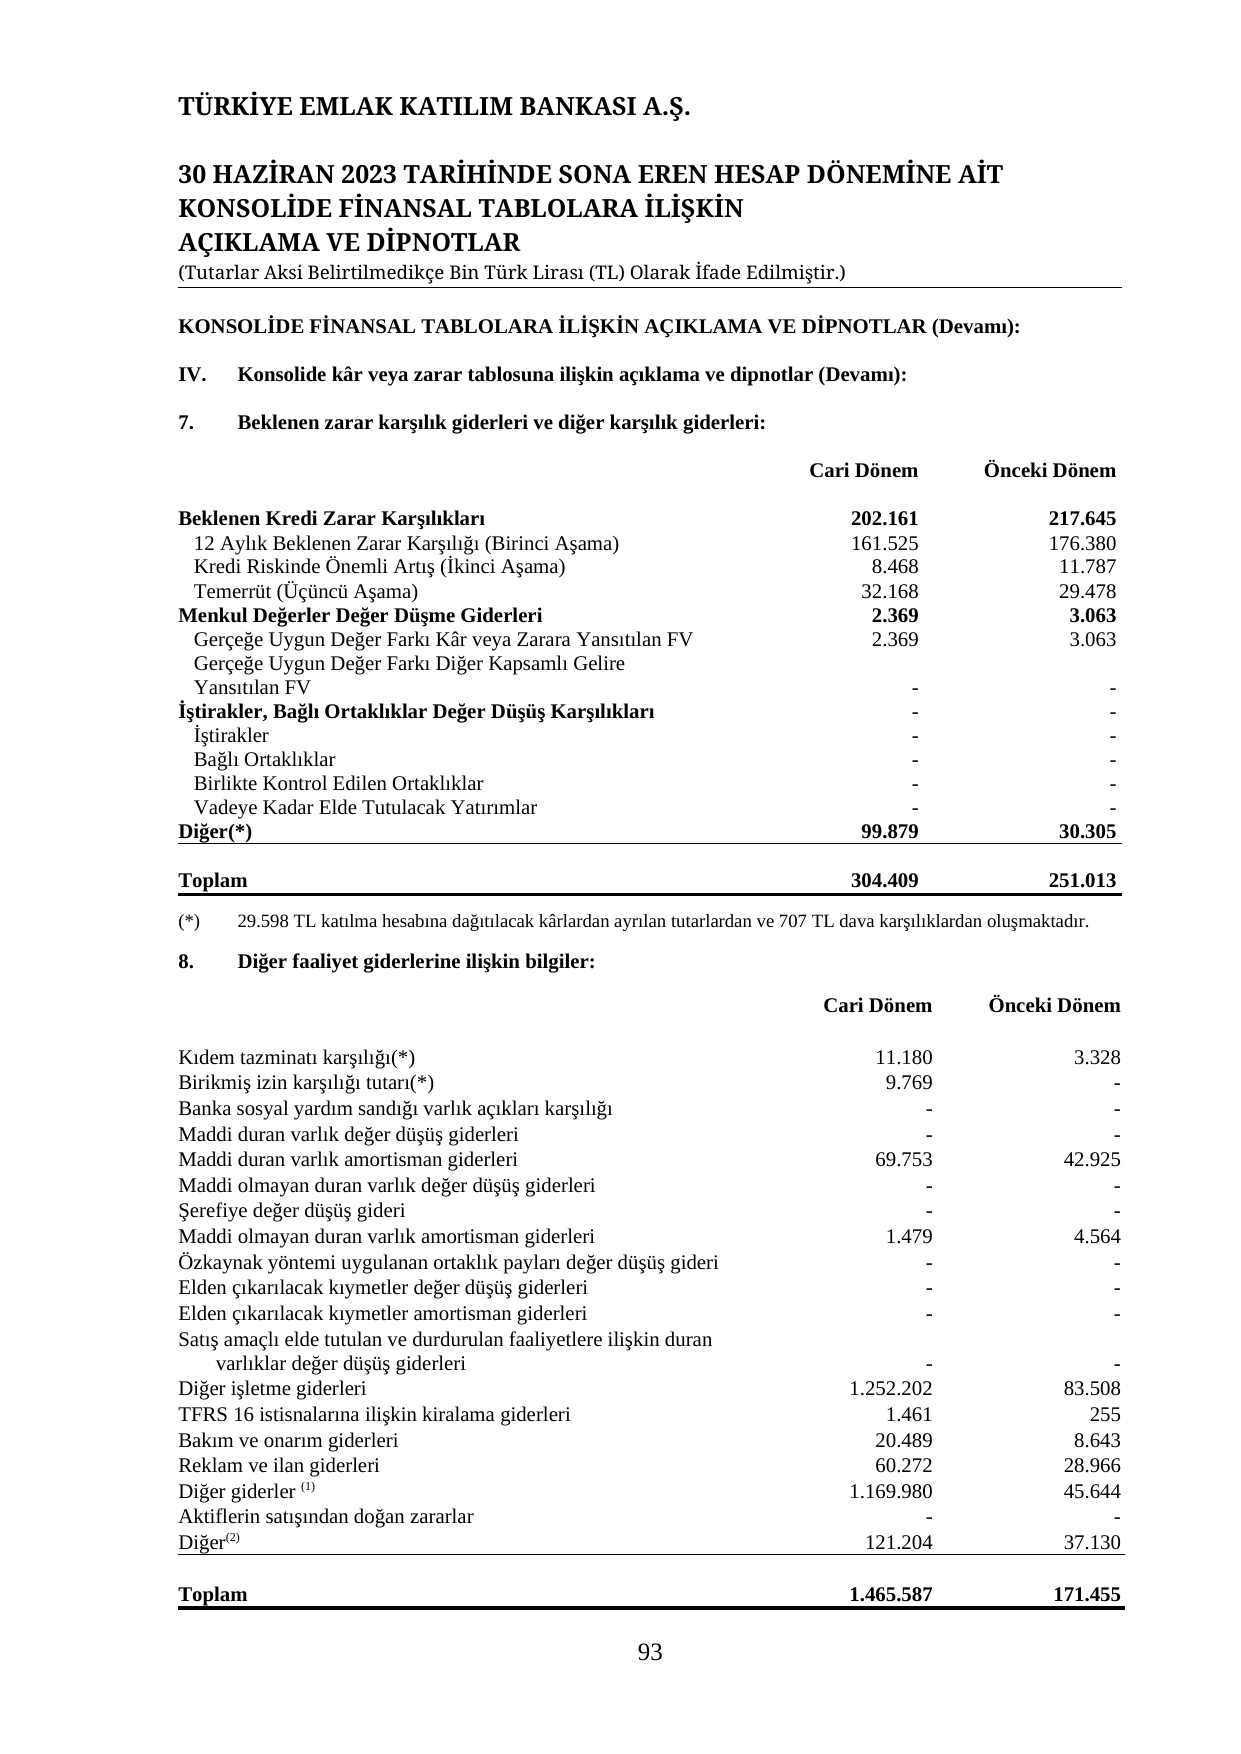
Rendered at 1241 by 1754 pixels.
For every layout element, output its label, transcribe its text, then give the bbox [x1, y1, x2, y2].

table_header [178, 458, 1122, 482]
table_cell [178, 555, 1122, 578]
list 7. Beklenen zarar karşılık giderleri ve diğer karşılık giderleri: [178, 410, 1122, 434]
text IV. Konsolide kâr veya zarar tablosuna ilişkin açıklama ve dipnotlar (Devamı): [178, 362, 1122, 386]
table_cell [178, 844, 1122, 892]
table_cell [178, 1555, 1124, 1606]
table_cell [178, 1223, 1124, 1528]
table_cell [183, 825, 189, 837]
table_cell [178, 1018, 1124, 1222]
text 8. Diğer faaliyet giderlerine ilişkin bilgiler: [178, 949, 1122, 973]
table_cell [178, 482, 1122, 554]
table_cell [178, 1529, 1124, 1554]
text (*) 29.598 TL katılma hesabına dağıtılacak kârlardan ayrılan tutarlardan ve 707 TL dava karşılıklardan oluşmaktadır. [178, 910, 1122, 931]
text KONSOLİDE FİNANSAL TABLOLARA İLİŞKİN AÇIKLAMA VE DİPNOTLAR (Devamı): [178, 316, 1122, 338]
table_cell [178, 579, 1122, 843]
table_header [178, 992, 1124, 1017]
